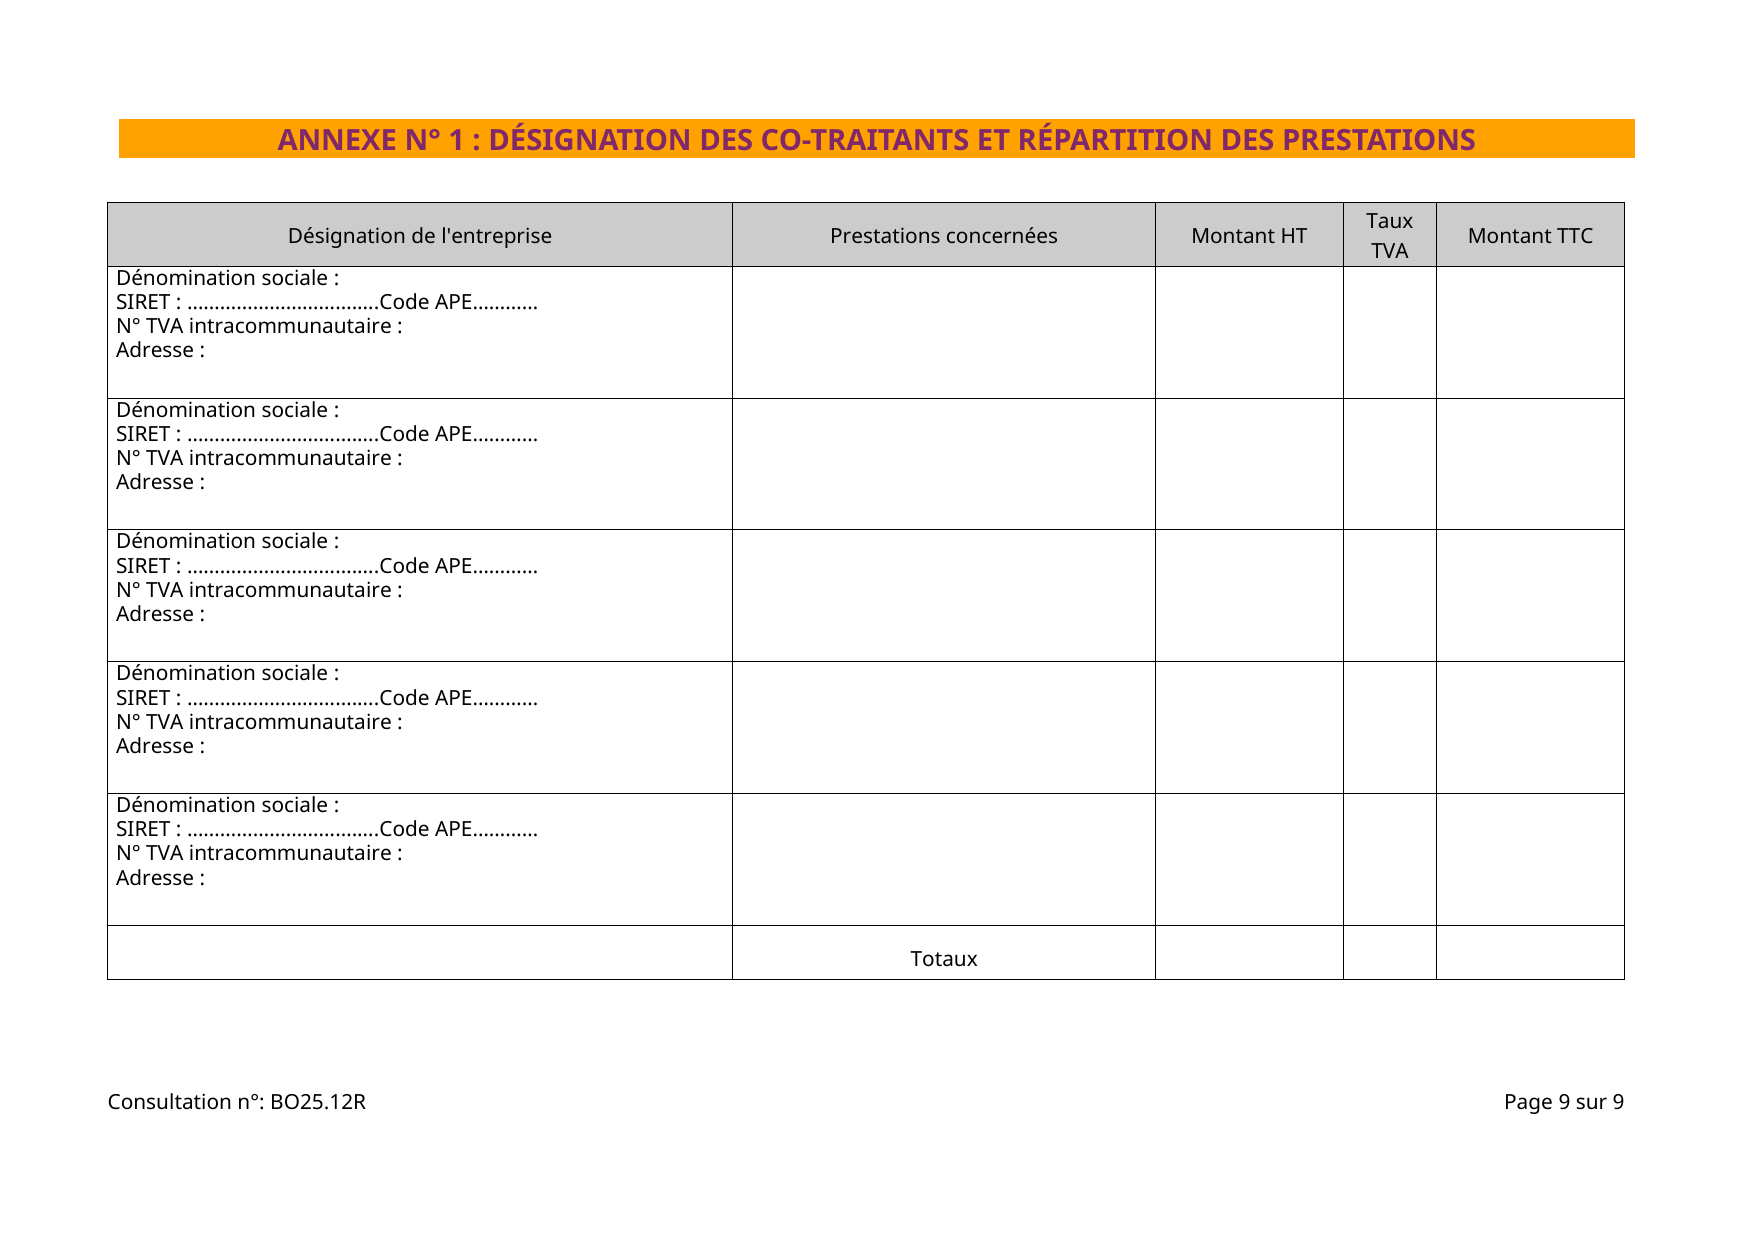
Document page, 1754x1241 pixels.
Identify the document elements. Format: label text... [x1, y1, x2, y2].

table_cell [1156, 530, 1343, 661]
table_cell [733, 399, 1155, 529]
table_cell [733, 267, 1155, 397]
table_cell [733, 794, 1155, 924]
table_cell [1344, 662, 1436, 793]
table_cell [1156, 662, 1343, 793]
subtitle ANNEXE N° 1 : DÉSIGNATION DES CO-TRAITANTS ET RÉPARTITION DES PRESTATIONS [119, 119, 1635, 158]
table_cell [1344, 926, 1436, 979]
table_cell [1344, 794, 1436, 924]
table_cell Dénomination sociale : SIRET : ………………………….….Code APE………… N° TVA intracommunautaire : Adresse : [108, 530, 732, 661]
table_header Montant TTC [1437, 203, 1624, 266]
table_cell [1344, 267, 1436, 397]
table_cell Totaux [733, 926, 1155, 979]
table_cell Dénomination sociale : SIRET : ………………………….….Code APE………… N° TVA intracommunautaire : Adresse : [108, 399, 732, 529]
table_cell [1437, 926, 1624, 979]
table_cell [1437, 267, 1624, 397]
table_cell [1344, 530, 1436, 661]
table_cell [108, 926, 732, 979]
table_cell [1437, 399, 1624, 529]
table_cell [1156, 267, 1343, 397]
table_cell Dénomination sociale : SIRET : ………………………….….Code APE………… N° TVA intracommunautaire : Adresse : [108, 267, 732, 397]
table_cell [733, 662, 1155, 793]
table_header Taux TVA [1344, 203, 1436, 266]
table_cell [1437, 662, 1624, 793]
table_header Prestations concernées [733, 203, 1155, 266]
table_header Montant HT [1156, 203, 1343, 266]
table_header Désignation de l'entreprise [108, 203, 732, 266]
table_cell [733, 530, 1155, 661]
table_cell [1437, 794, 1624, 924]
table_cell Dénomination sociale : SIRET : ………………………….….Code APE………… N° TVA intracommunautaire : Adresse : [108, 662, 732, 793]
table_cell [1437, 530, 1624, 661]
table_cell [1156, 926, 1343, 979]
table_cell [1156, 399, 1343, 529]
table_cell [1156, 794, 1343, 924]
table_cell Dénomination sociale : SIRET : ………………………….….Code APE………… N° TVA intracommunautaire : Adresse : [108, 794, 732, 924]
table_cell [1344, 399, 1436, 529]
